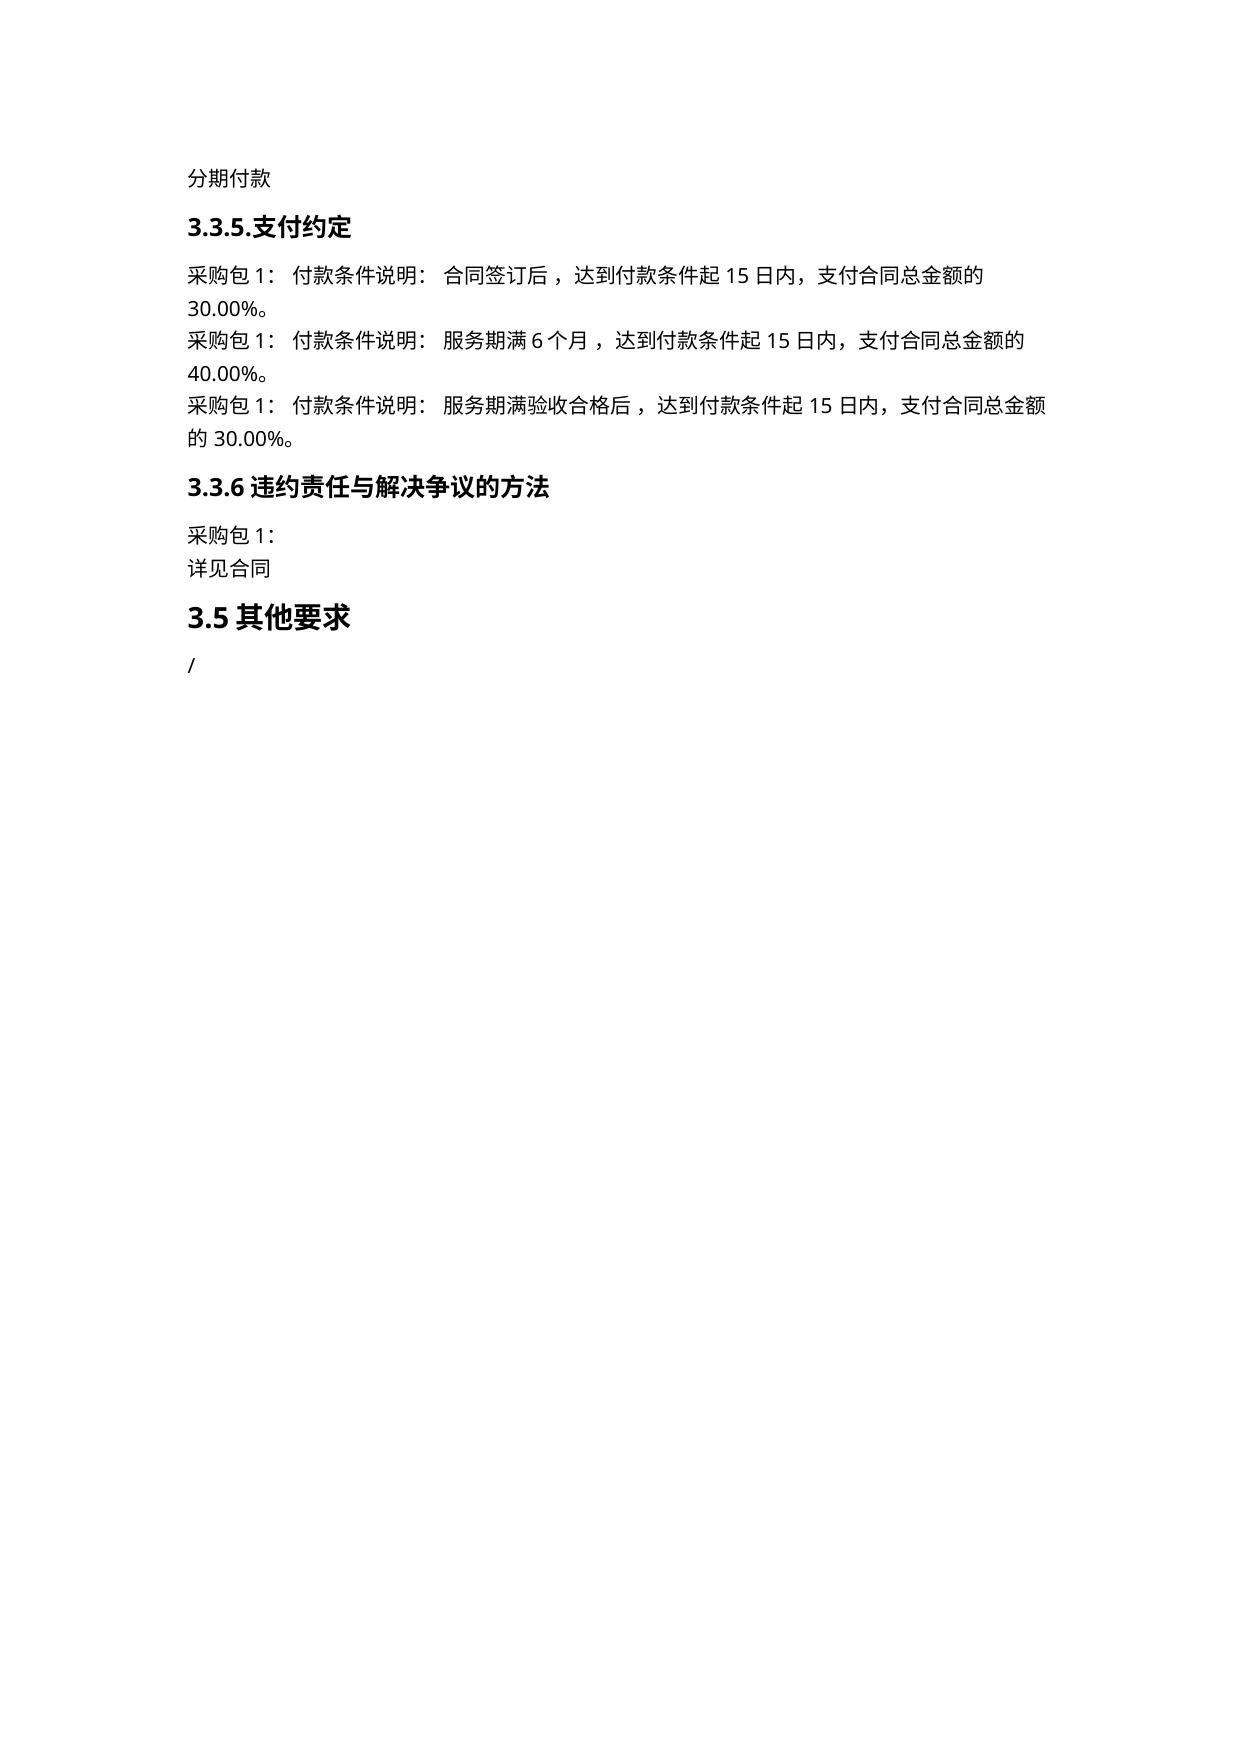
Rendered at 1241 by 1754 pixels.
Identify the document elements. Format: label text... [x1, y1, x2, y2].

text 采购包1： [187, 519, 1053, 552]
text 详见合同 [187, 552, 1053, 584]
text 3.5其他要求 [187, 584, 1053, 649]
text 采购包1： 付款条件说明： 服务期满6个月 ，达到付款条件起 15 日内，支付合同总金额的 40.00%。 [187, 324, 1053, 389]
text 采购包1： 付款条件说明： 合同签订后 ，达到付款条件起 15 日内，支付合同总金额的 30.00%。 [187, 259, 1053, 324]
text 分期付款 [187, 162, 1053, 194]
text 3.3.5.支付约定 [187, 194, 1053, 259]
text 采购包1： 付款条件说明： 服务期满验收合格后 ，达到付款条件起 15 日内，支付合同总金额的 30.00%。 [187, 389, 1053, 454]
text / [187, 649, 1053, 682]
text 3.3.6违约责任与解决争议的方法 [187, 454, 1053, 519]
